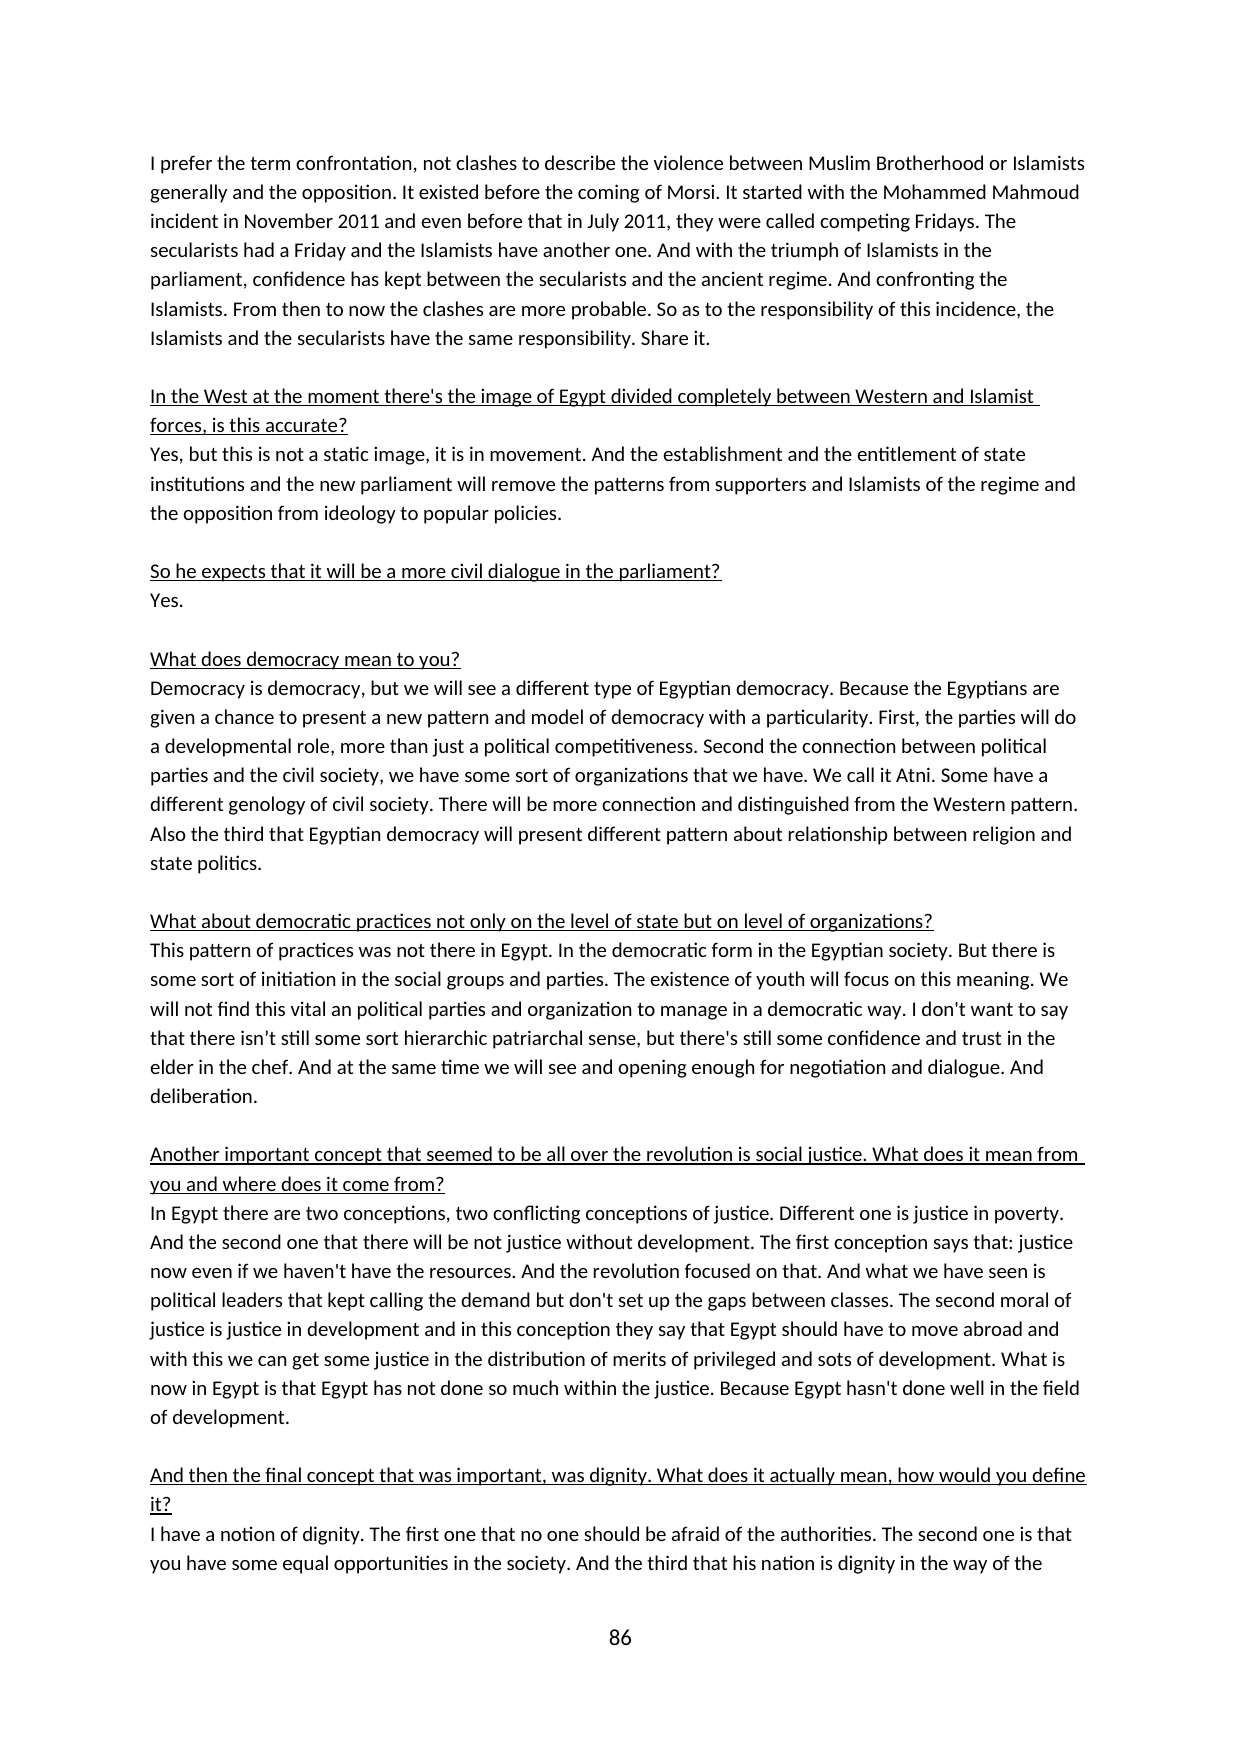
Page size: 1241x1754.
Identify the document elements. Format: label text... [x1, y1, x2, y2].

text This pattern of practices was not there in Egypt. In the democratic form in the Egyptian society. But there is some sort of initiation in the social groups and parties. The existence of youth will focus on this meaning. We will not find this vital an political parties and organization to manage in a democratic way. I don't want to say that there isn’t still some sort hierarchic patriarchal sense, but there's still some confidence and trust in the elder in the chef. And at the same time we will see and opening enough for negotiation and dialogue. And deliberation. [150, 937, 1090, 1109]
text In Egypt there are two conceptions, two conflicting conceptions of justice. Different one is justice in poverty. And the second one that there will be not justice without development. The first conception says that: justice now even if we haven't have the resources. And the revolution focused on that. And what we have seen is political leaders that kept calling the demand but don't set up the gaps between classes. The second moral of justice is justice in development and in this conception they say that Egypt should have to move abroad and with this we can get some justice in the distribution of merits of privileged and sots of development. What is now in Egypt is that Egypt has not done so much within the justice. Because Egypt hasn't done well in the field of development. [150, 1200, 1090, 1429]
text And then the final concept that was important, was dignity. What does it actually mean, how would you define it? [150, 1462, 1090, 1517]
text What about democratic practices not only on the level of state but on level of organizations? [150, 908, 1090, 934]
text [150, 1521, 1090, 1575]
text So he expects that it will be a more civil dialogue in the parliament? [150, 558, 1090, 584]
text Another important concept that seemed to be all over the revolution is social justice. What does it mean from you and where does it come from? [150, 1142, 1090, 1196]
text Democracy is democracy, but we will see a different type of Egyptian democracy. Because the Egyptians are given a chance to present a new pattern and model of democracy with a particularity. First, the parties will do a developmental role, more than just a political competitiveness. Second the connection between political parties and the civil society, we have some sort of organizations that we have. We call it Atni. Some have a different genology of civil society. There will be more connection and distinguished from the Western pattern. Also the third that Egyptian democracy will present different pattern about relationship between religion and state politics. [150, 675, 1090, 875]
text Yes, but this is not a static image, it is in movement. And the establishment and the entitlement of state institutions and the new parliament will remove the patterns from supporters and Islamists of the regime and the opposition from ideology to popular policies. [150, 442, 1090, 525]
text In the West at the moment there's the image of Egypt divided completely between Western and Islamist forces, is this accurate? [150, 383, 1090, 438]
text Yes. [150, 587, 1090, 613]
text What does democracy mean to you? [150, 646, 1090, 671]
text I prefer the term confrontation, not clashes to describe the violence between Muslim Brotherhood or Islamists generally and the opposition. It existed before the coming of Morsi. It started with the Mohammed Mahmoud incident in November 2011 and even before that in July 2011, they were called competing Fridays. The secularists had a Friday and the Islamists have another one. And with the triumph of Islamists in the parliament, confidence has kept between the secularists and the ancient regime. And confronting the Islamists. From then to now the clashes are more probable. So as to the responsibility of this incidence, the Islamists and the secularists have the same responsibility. Share it. [150, 150, 1090, 350]
